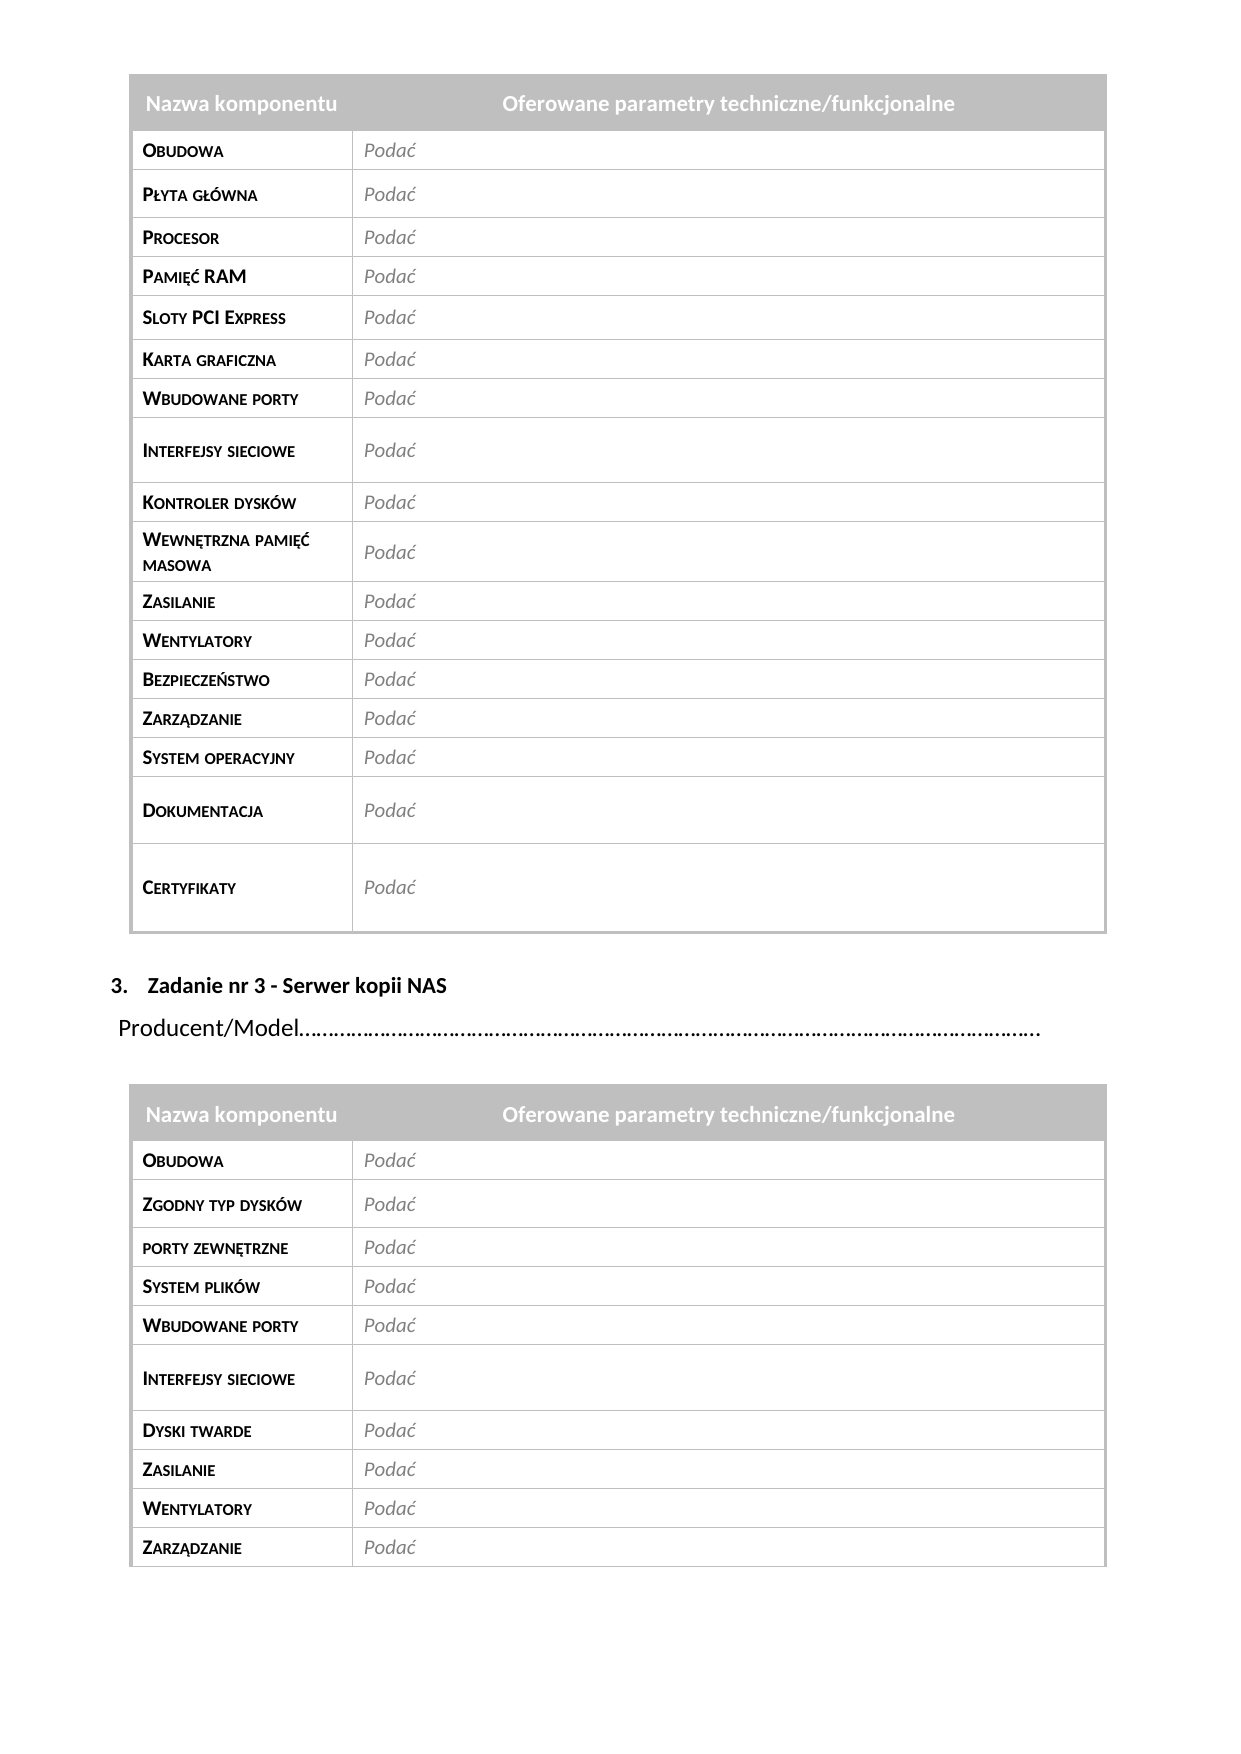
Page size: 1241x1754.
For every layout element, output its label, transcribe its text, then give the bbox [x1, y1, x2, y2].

table_cell Podać [353, 522, 1104, 581]
table_cell System operacyjny [133, 738, 352, 776]
table_cell Wentylatory [133, 1489, 352, 1527]
table_cell Podać [353, 1345, 1104, 1410]
table_cell Płyta główna [133, 170, 352, 217]
table_cell Podać [353, 1411, 1104, 1449]
table_header Oferowane parametry techniczne/funkcjonalne [353, 1087, 1104, 1140]
table_cell Podać [353, 257, 1104, 295]
table_cell Podać [353, 699, 1104, 737]
table_cell Podać [353, 296, 1104, 339]
table_cell Certyfikaty [133, 844, 352, 931]
table_cell Podać [353, 170, 1104, 217]
table_cell porty zewnętrzne [133, 1228, 352, 1266]
table_cell Kontroler dysków [133, 483, 352, 521]
table_cell Podać [353, 1228, 1104, 1266]
table_cell Podać [353, 379, 1104, 417]
table_cell Zasilanie [133, 1450, 352, 1488]
table_cell Podać [353, 1141, 1104, 1179]
table_header Oferowane parametry techniczne/funkcjonalne [353, 77, 1104, 130]
table_cell Podać [353, 131, 1104, 169]
table_cell Podać [353, 1267, 1104, 1305]
table_cell Podać [353, 1450, 1104, 1488]
table_cell Obudowa [133, 1141, 352, 1179]
table_cell Zarządzanie [133, 699, 352, 737]
table_cell Zgodny typ dysków [133, 1180, 352, 1227]
table_cell Wbudowane porty [133, 1306, 352, 1344]
table_cell Dokumentacja [133, 777, 352, 843]
table_cell Podać [353, 1489, 1104, 1527]
table_cell Podać [353, 418, 1104, 482]
text Producent/Model………………………………………………………………………………………………………………… [118, 1012, 1122, 1042]
table_cell Pamięć RAM [133, 257, 352, 295]
table_header Nazwa komponentu [133, 77, 352, 130]
table_cell Bezpieczeństwo [133, 660, 352, 698]
table_cell System plików [133, 1267, 352, 1305]
table_cell Podać [353, 582, 1104, 620]
table_cell Dyski twarde [133, 1411, 352, 1449]
table_cell Podać [353, 218, 1104, 256]
table_cell Sloty PCI Express [133, 296, 352, 339]
table_cell Podać [353, 660, 1104, 698]
table_cell Procesor [133, 218, 352, 256]
table_cell Podać [353, 621, 1104, 659]
table_cell Podać [353, 1528, 1104, 1566]
table_cell Podać [353, 844, 1104, 931]
table_cell Podać [353, 777, 1104, 843]
table_cell Wbudowane porty [133, 379, 352, 417]
table_cell Podać [353, 1180, 1104, 1227]
table_cell Zasilanie [133, 582, 352, 620]
table_header Nazwa komponentu [133, 1087, 352, 1140]
table_cell Karta graficzna [133, 340, 352, 378]
table_cell Podać [353, 483, 1104, 521]
table_cell Podać [353, 738, 1104, 776]
table_cell Interfejsy sieciowe [133, 418, 352, 482]
table_cell Wewnętrzna pamięć masowa [133, 522, 352, 581]
table_cell Obudowa [133, 131, 352, 169]
table_cell Podać [353, 1306, 1104, 1344]
table_cell Podać [353, 340, 1104, 378]
table_cell Zarządzanie [133, 1528, 352, 1566]
table_cell Wentylatory [133, 621, 352, 659]
table_cell Interfejsy sieciowe [133, 1345, 352, 1410]
list Zadanie nr 3 - Serwer kopii NAS [110, 971, 1122, 999]
